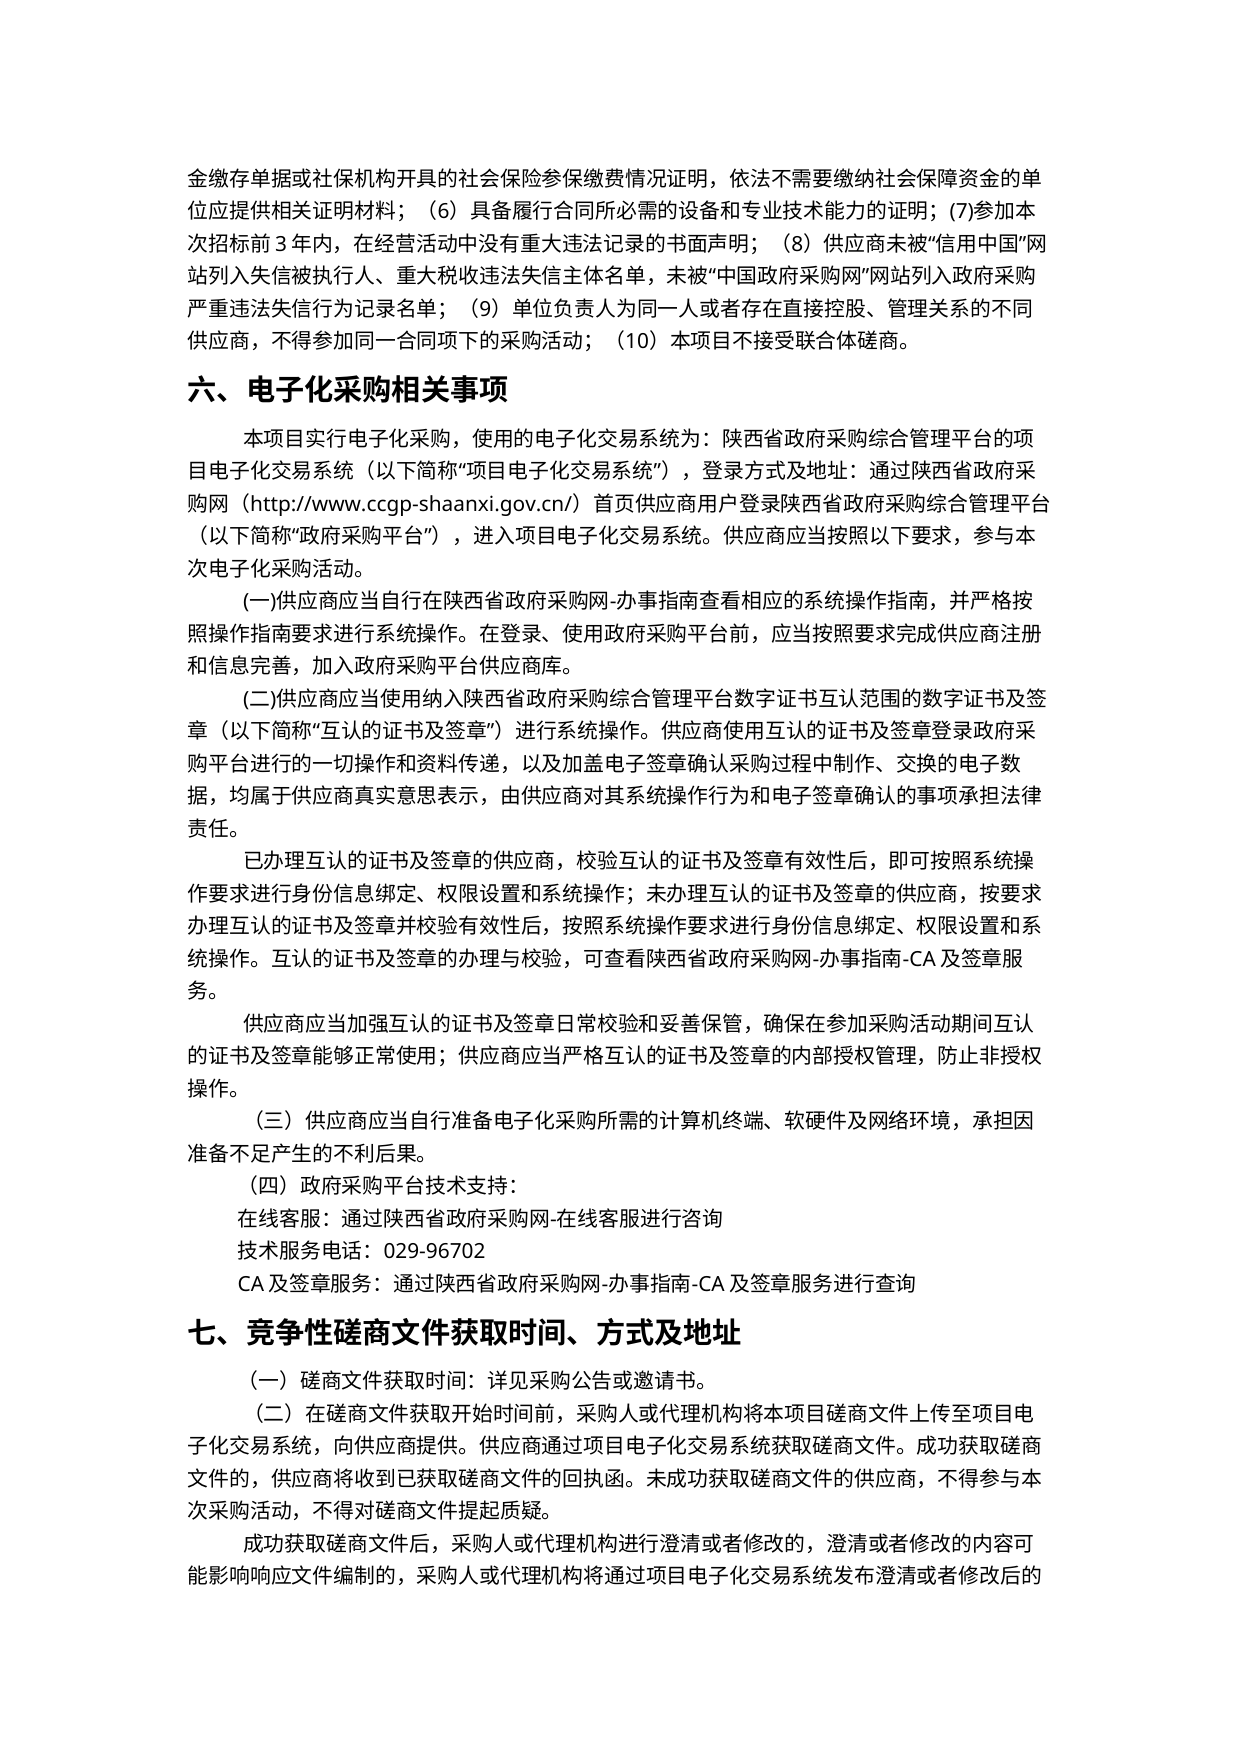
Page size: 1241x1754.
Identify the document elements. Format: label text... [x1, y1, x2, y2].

text （一）磋商文件获取时间：详见采购公告或邀请书。 [187, 1364, 1053, 1397]
text CA及签章服务：通过陕西省政府采购网-办事指南-CA及签章服务进行查询 [187, 1267, 1053, 1299]
text 供应商应当加强互认的证书及签章日常校验和妥善保管，确保在参加采购活动期间互认的证书及签章能够正常使用；供应商应当严格互认的证书及签章的内部授权管理，防止非授权操作。 [187, 1007, 1053, 1104]
text 在线客服：通过陕西省政府采购网-在线客服进行咨询 [187, 1202, 1053, 1234]
text （三）供应商应当自行准备电子化采购所需的计算机终端、软硬件及网络环境，承担因准备不足产生的不利后果。 [187, 1104, 1053, 1169]
text 技术服务电话：029-96702 [187, 1234, 1053, 1267]
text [187, 162, 1053, 357]
text （二）在磋商文件获取开始时间前，采购人或代理机构将本项目磋商文件上传至项目电子化交易系统，向供应商提供。供应商通过项目电子化交易系统获取磋商文件。成功获取磋商文件的，供应商将收到已获取磋商文件的回执函。未成功获取磋商文件的供应商，不得参与本次采购活动，不得对磋商文件提起质疑。 [187, 1397, 1053, 1527]
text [187, 1527, 1053, 1592]
text (二)供应商应当使用纳入陕西省政府采购综合管理平台数字证书互认范围的数字证书及签章（以下简称“互认的证书及签章”）进行系统操作。供应商使用互认的证书及签章登录政府采购平台进行的一切操作和资料传递，以及加盖电子签章确认采购过程中制作、交换的电子数据，均属于供应商真实意思表示，由供应商对其系统操作行为和电子签章确认的事项承担法律责任。 [187, 682, 1053, 844]
text 六、电子化采购相关事项 [187, 357, 1053, 422]
text (一)供应商应当自行在陕西省政府采购网-办事指南查看相应的系统操作指南，并严格按照操作指南要求进行系统操作。在登录、使用政府采购平台前，应当按照要求完成供应商注册和信息完善，加入政府采购平台供应商库。 [187, 584, 1053, 682]
text 已办理互认的证书及签章的供应商，校验互认的证书及签章有效性后，即可按照系统操作要求进行身份信息绑定、权限设置和系统操作；未办理互认的证书及签章的供应商，按要求办理互认的证书及签章并校验有效性后，按照系统操作要求进行身份信息绑定、权限设置和系统操作。互认的证书及签章的办理与校验，可查看陕西省政府采购网-办事指南-CA及签章服务。 [187, 844, 1053, 1007]
text 本项目实行电子化采购，使用的电子化交易系统为：陕西省政府采购综合管理平台的项目电子化交易系统（以下简称“项目电子化交易系统”），登录方式及地址：通过陕西省政府采购网（http://www.ccgp-shaanxi.gov.cn/）首页供应商用户登录陕西省政府采购综合管理平台（以下简称“政府采购平台”），进入项目电子化交易系统。供应商应当按照以下要求，参与本次电子化采购活动。 [187, 422, 1053, 584]
text （四）政府采购平台技术支持： [187, 1169, 1053, 1202]
text 七、竞争性磋商文件获取时间、方式及地址 [187, 1299, 1053, 1364]
